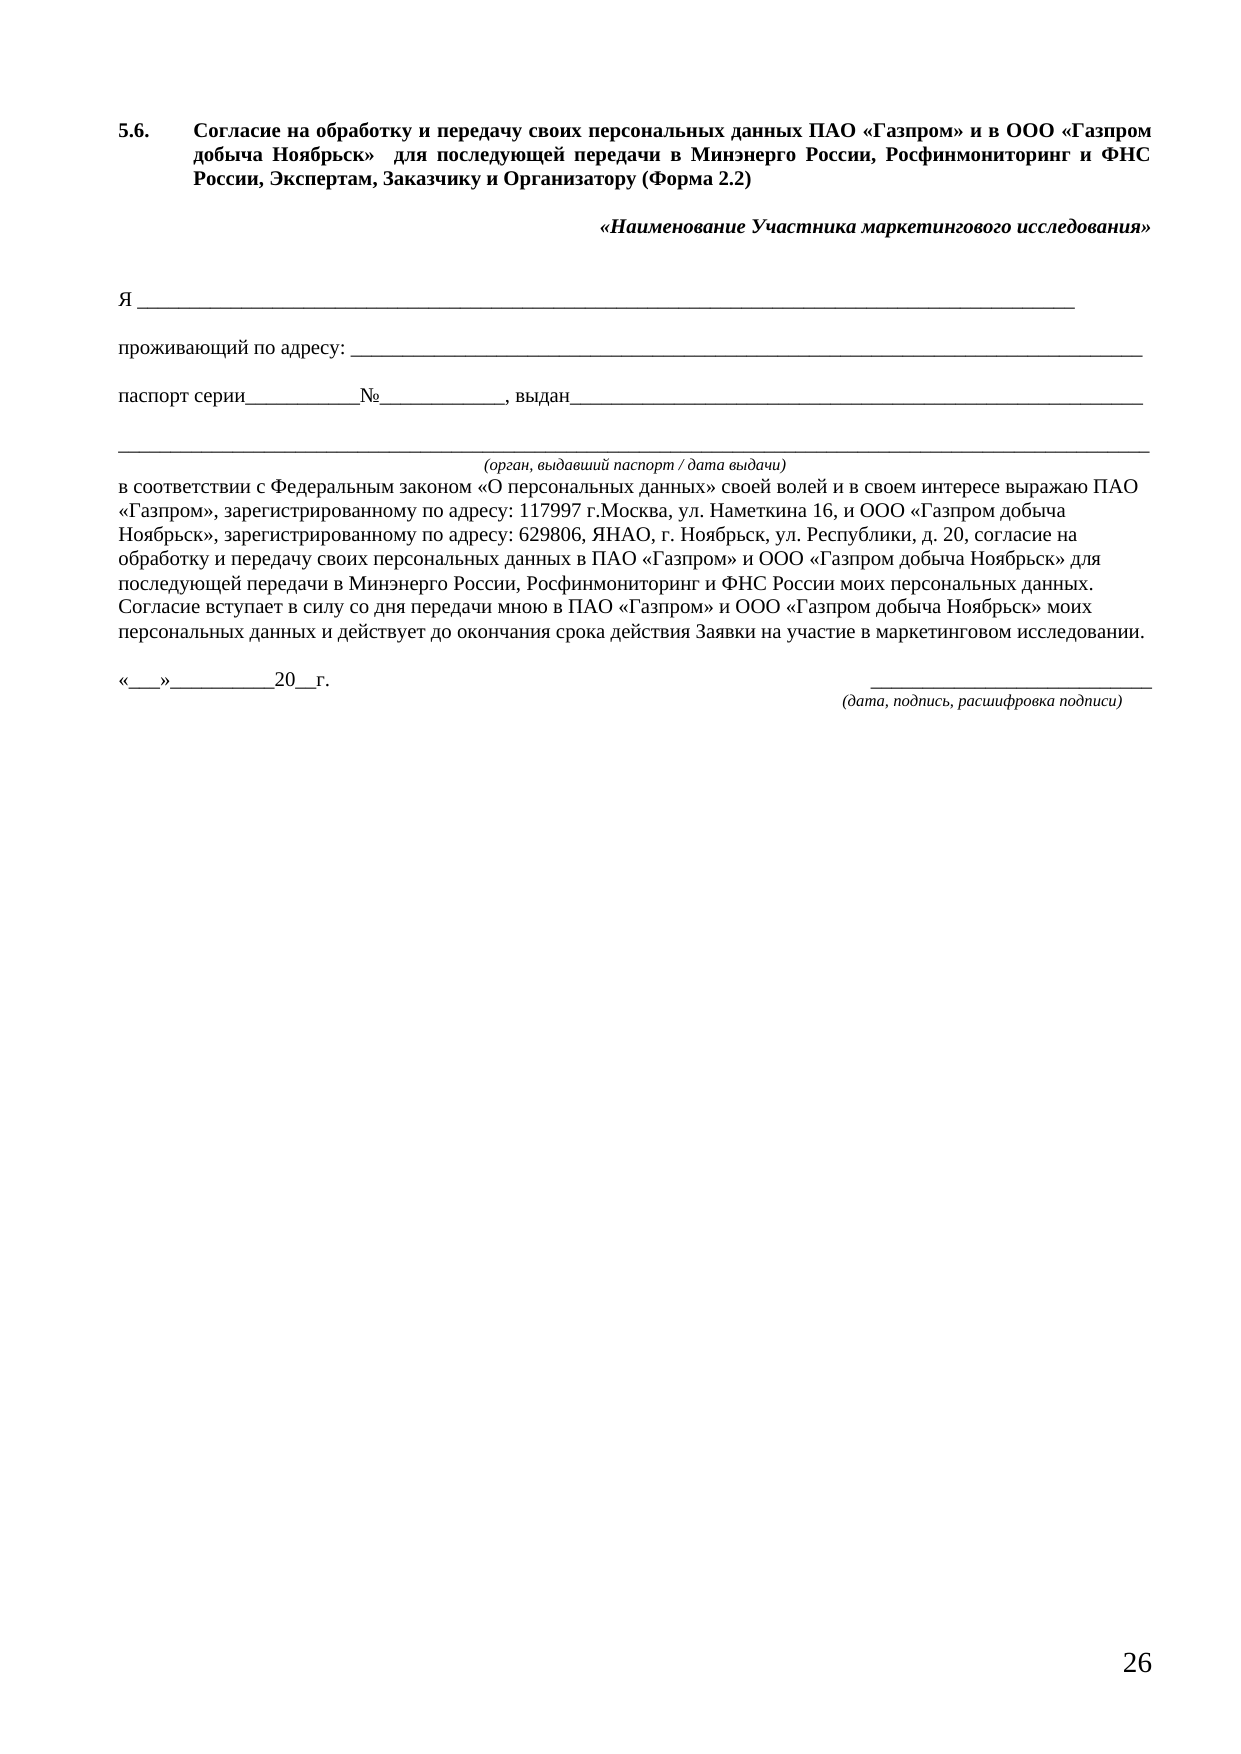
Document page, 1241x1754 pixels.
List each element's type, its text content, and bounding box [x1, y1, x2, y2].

list Согласие на обработку и передачу своих персональных данных ПАО «Газпром» и в ООО «Газпром добыча Ноябрьск» для последующей передачи в Минэнерго России, Росфинмониторинг и ФНС России, Экспертам, Заказчику и Организатору (Форма 2.2) [118, 118, 1152, 190]
text Согласие вступает в силу со дня передачи мною в ПАО «Газпром» и ООО «Газпром добыча Ноябрьск» моих персональных данных и действует до окончания срока действия Заявки на участие в маркетинговом исследовании. [118, 594, 1152, 643]
text «___»__________20__г. ___________________________ [118, 667, 1152, 691]
text «Наименование Участника маркетингового исследования» [118, 214, 1152, 238]
text (орган, выдавший паспорт / дата выдачи) [118, 455, 1152, 474]
text в соответствии с Федеральным законом «О персональных данных» своей волей и в своем интересе выражаю ПАО «Газпром», зарегистрированному по адресу: 117997 г.Москва, ул. Наметкина 16, и ООО «Газпром добыча Ноябрьск», зарегистрированному по адресу: 629806, ЯНАО, г. Ноябрьск, ул. Республики, д. 20, согласие на обработку и передачу своих персональных данных в ПАО «Газпром» и ООО «Газпром добыча Ноябрьск» для последующей передачи в Минэнерго России, Росфинмониторинг и ФНС России моих персональных данных. [118, 474, 1152, 594]
text Я __________________________________________________________________________________________ [118, 287, 1152, 311]
text ___________________________________________________________________________________________________ [118, 431, 1152, 455]
text проживающий по адресу: ____________________________________________________________________________ [118, 335, 1152, 359]
text (дата, подпись, расшифровка подписи) [118, 691, 1152, 710]
text паспорт серии___________№____________, выдан_______________________________________________________ [118, 383, 1152, 407]
